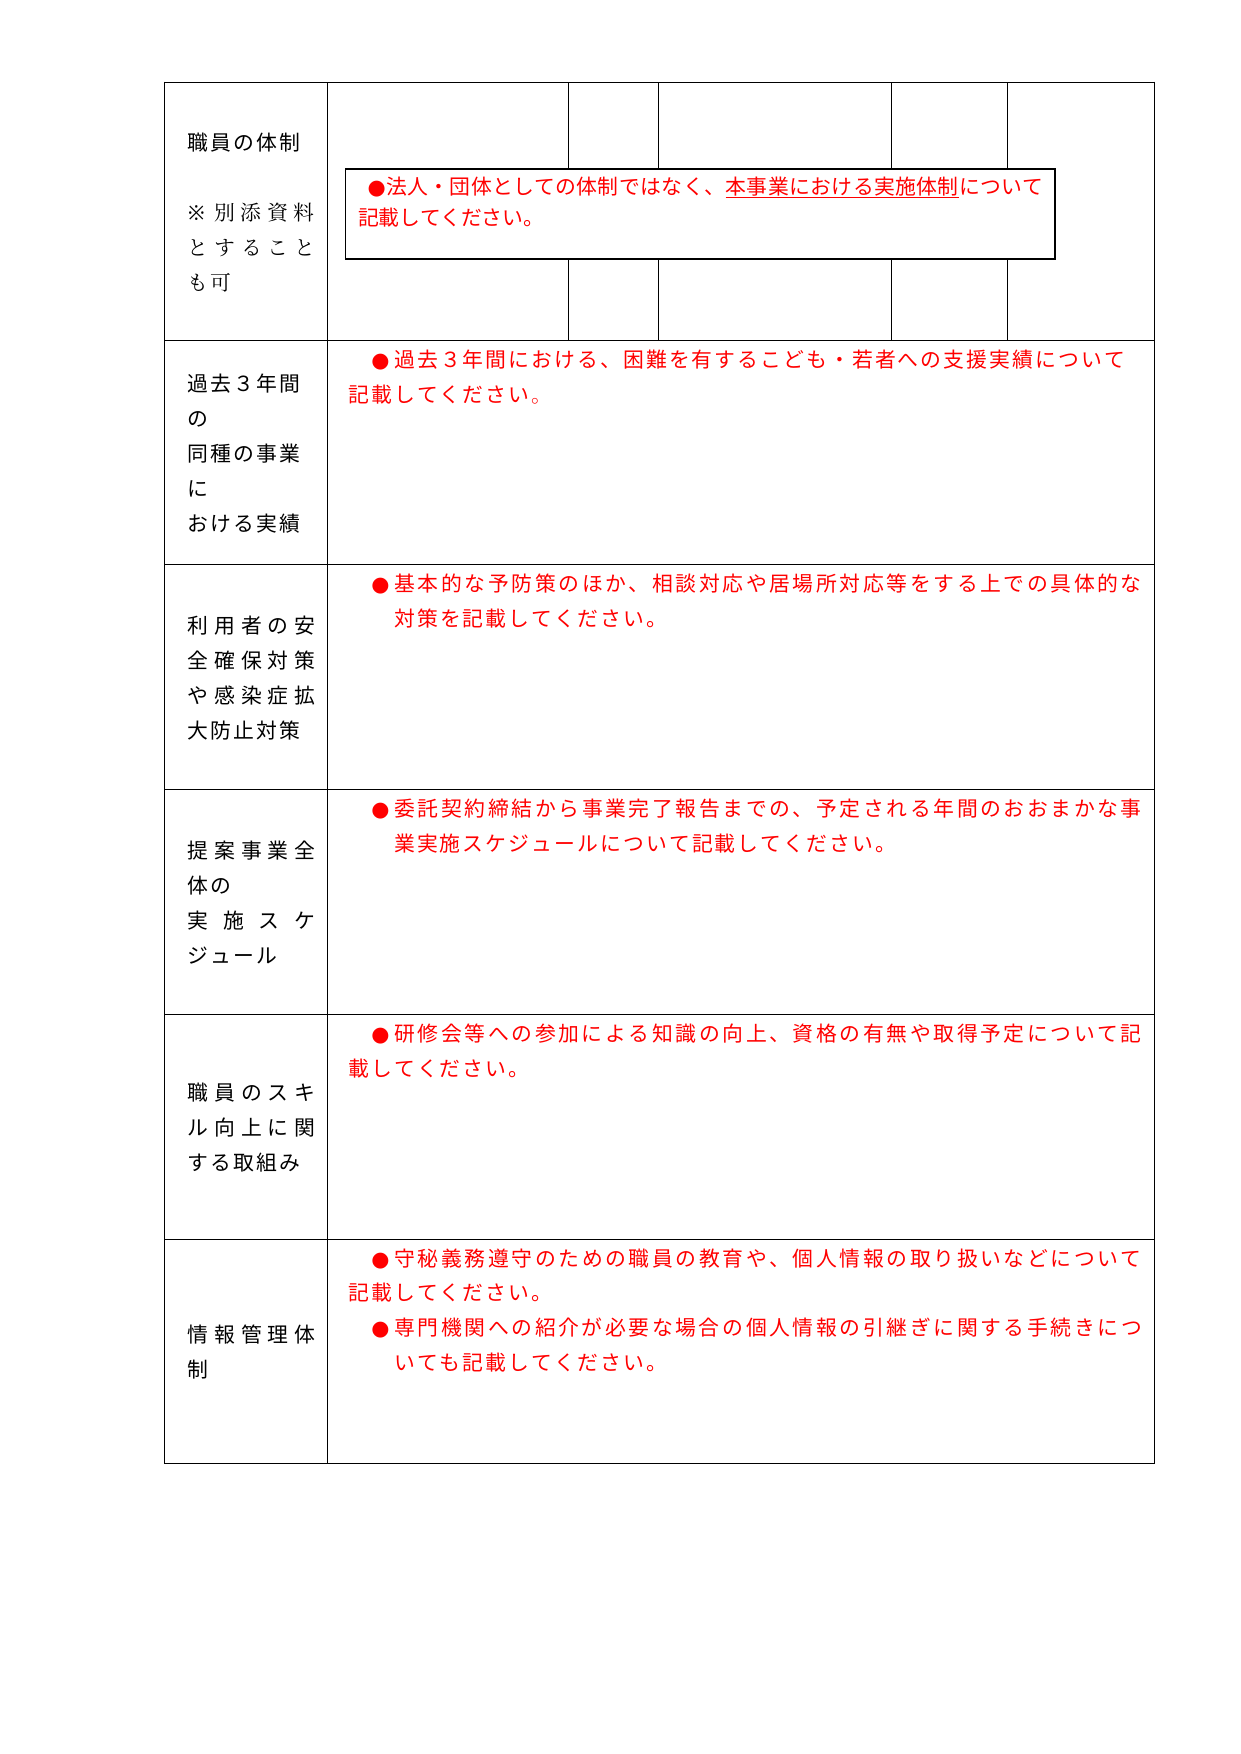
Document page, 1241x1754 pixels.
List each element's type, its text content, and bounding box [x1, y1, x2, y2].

table_cell [659, 83, 891, 168]
table_cell [892, 83, 1007, 168]
table_cell 過去３年間の 同種の事業に おける実績 [165, 341, 327, 564]
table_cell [165, 83, 327, 340]
table_cell 利用者の安全確保対策や感染症拡大防止対策 [165, 565, 327, 789]
table_cell [569, 260, 658, 340]
table_cell ●基本的な予防策のほか、相談対応や居場所対応等をする上での具体的な対策を記載してください。 [328, 565, 1154, 789]
table_cell ●守秘義務遵守のための職員の教育や、個人情報の取り扱いなどについて記載してください。 ●専門機関への紹介が必要な場合の個人情報の引継ぎに関する手続きについても記載してください。 [328, 1240, 1154, 1463]
table_cell [892, 260, 1007, 340]
table_cell [1008, 83, 1154, 340]
table_cell ●委託契約締結から事業完了報告までの、予定される年間のおおまかな事業実施スケジュールについて記載してください。 [328, 790, 1154, 1014]
table_cell 提案事業全体の 実施スケジュール [165, 790, 327, 1014]
table_cell 職員のスキル向上に関する取組み [165, 1015, 327, 1238]
table_cell ●過去３年間における、困難を有するこども・若者への支援実績について記載してください。 [328, 341, 1154, 564]
table_cell [328, 83, 568, 340]
table_cell 情報管理体制 [165, 1240, 327, 1463]
table_cell [659, 260, 891, 340]
table_cell ●研修会等への参加による知識の向上、資格の有無や取得予定について記載してください。 [328, 1015, 1154, 1238]
table_cell [569, 83, 658, 168]
